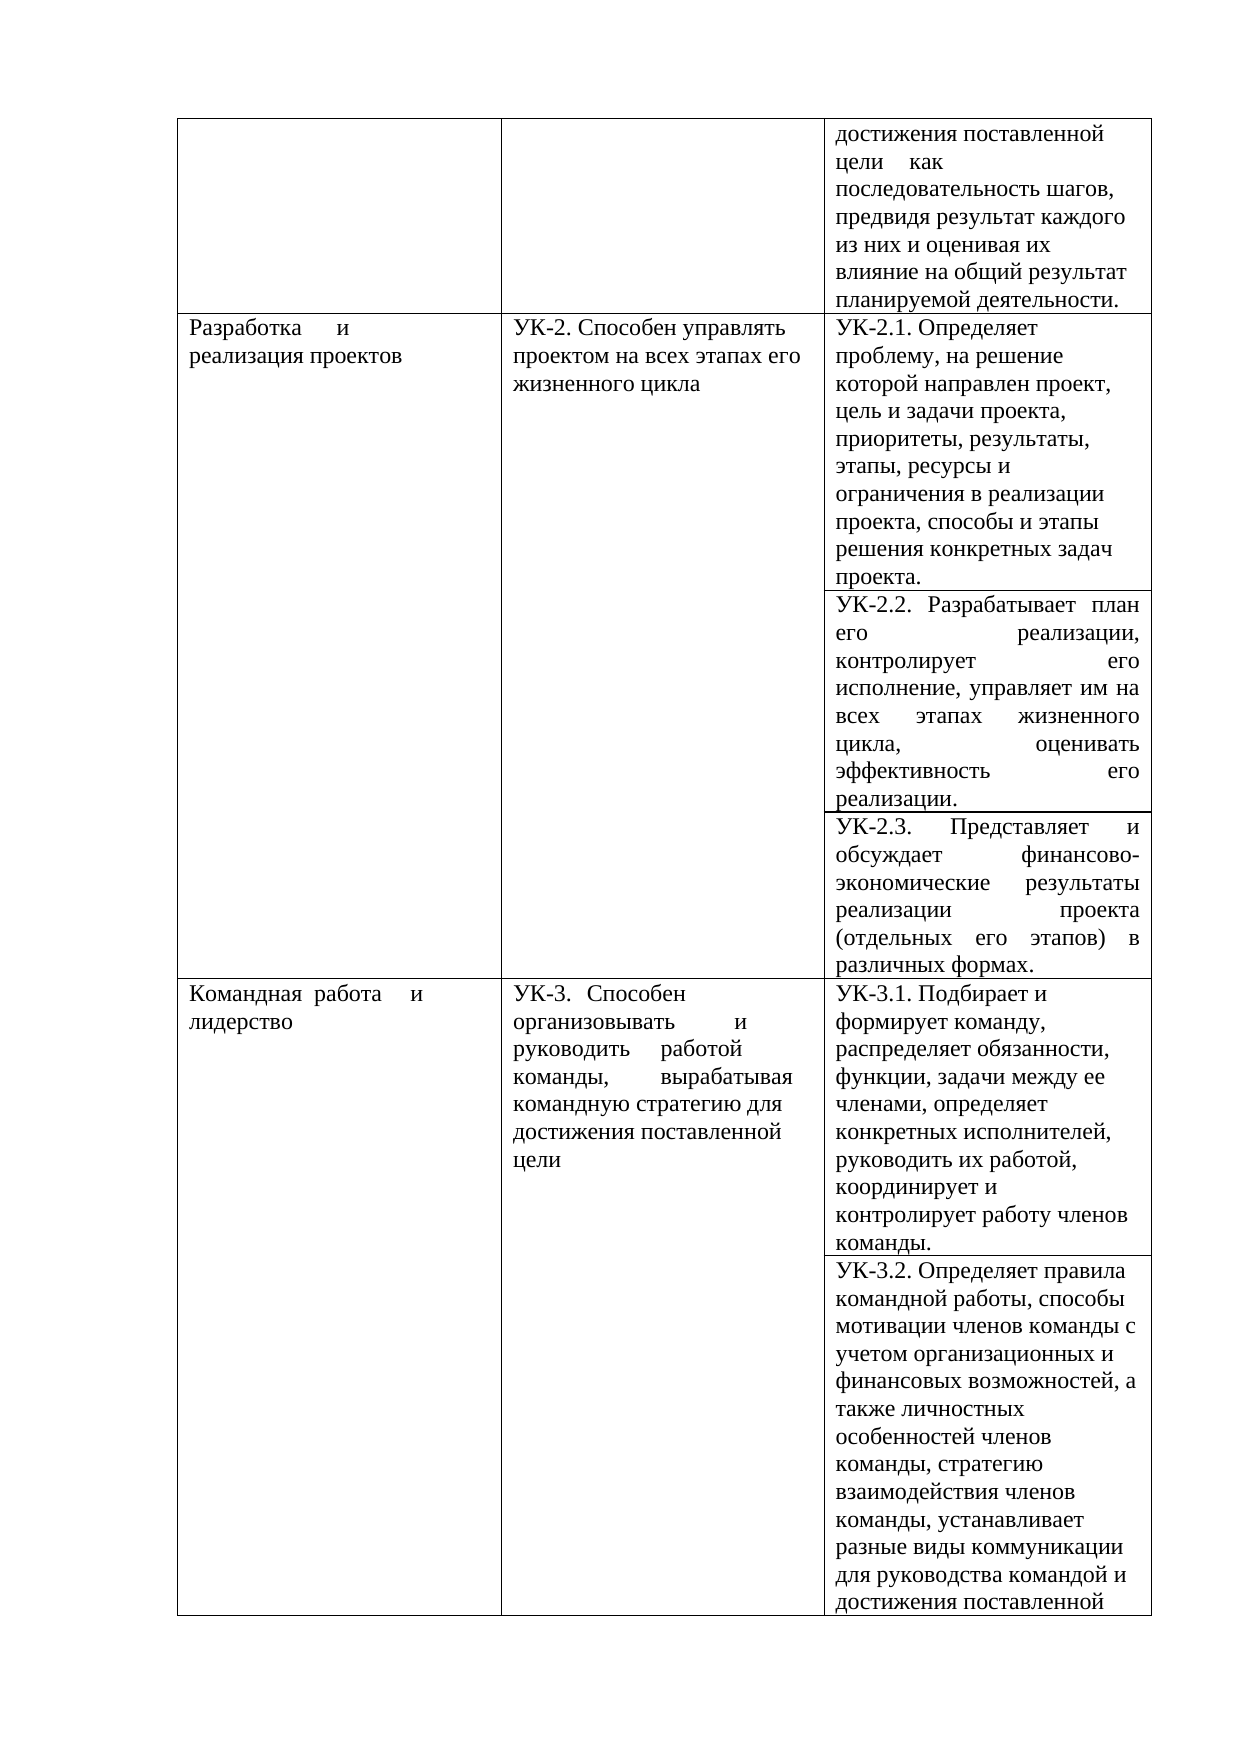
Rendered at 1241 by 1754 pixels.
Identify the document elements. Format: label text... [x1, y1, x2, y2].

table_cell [825, 119, 1151, 312]
table_cell УК-3.1. Подбирает и формирует команду, распределяет обязанности, функции, задачи между ее членами, определяет конкретных исполнителей, руководить их работой, координирует и контролирует работу членов команды. [825, 979, 1151, 1255]
table_cell УК-3. Способен организовывать и руководить работой команды, вырабатывая командную стратегию для достижения поставленной цели [502, 979, 824, 1615]
table_cell УК-2.3. Представляет и обсуждает финансово-экономические результаты реализации проекта (отдельных его этапов) в различных формах. [825, 813, 1151, 978]
table_cell Командная работа и лидерство [178, 979, 501, 1615]
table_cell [825, 1256, 1151, 1615]
table_cell УК-2. Способен управлять проектом на всех этапах его жизненного цикла [502, 314, 824, 978]
table_cell УК-2.1. Определяет проблему, на решение которой направлен проект, цель и задачи проекта, приоритеты, результаты, этапы, ресурсы и ограничения в реализации проекта, способы и этапы решения конкретных задач проекта. [825, 314, 1151, 589]
table_cell УК-2.2. Разрабатывает план его реализации, контролирует его исполнение, управляет им на всех этапах жизненного цикла, оценивать эффективность его реализации. [825, 591, 1151, 811]
table_cell Разработка и реализация проектов [178, 314, 501, 978]
